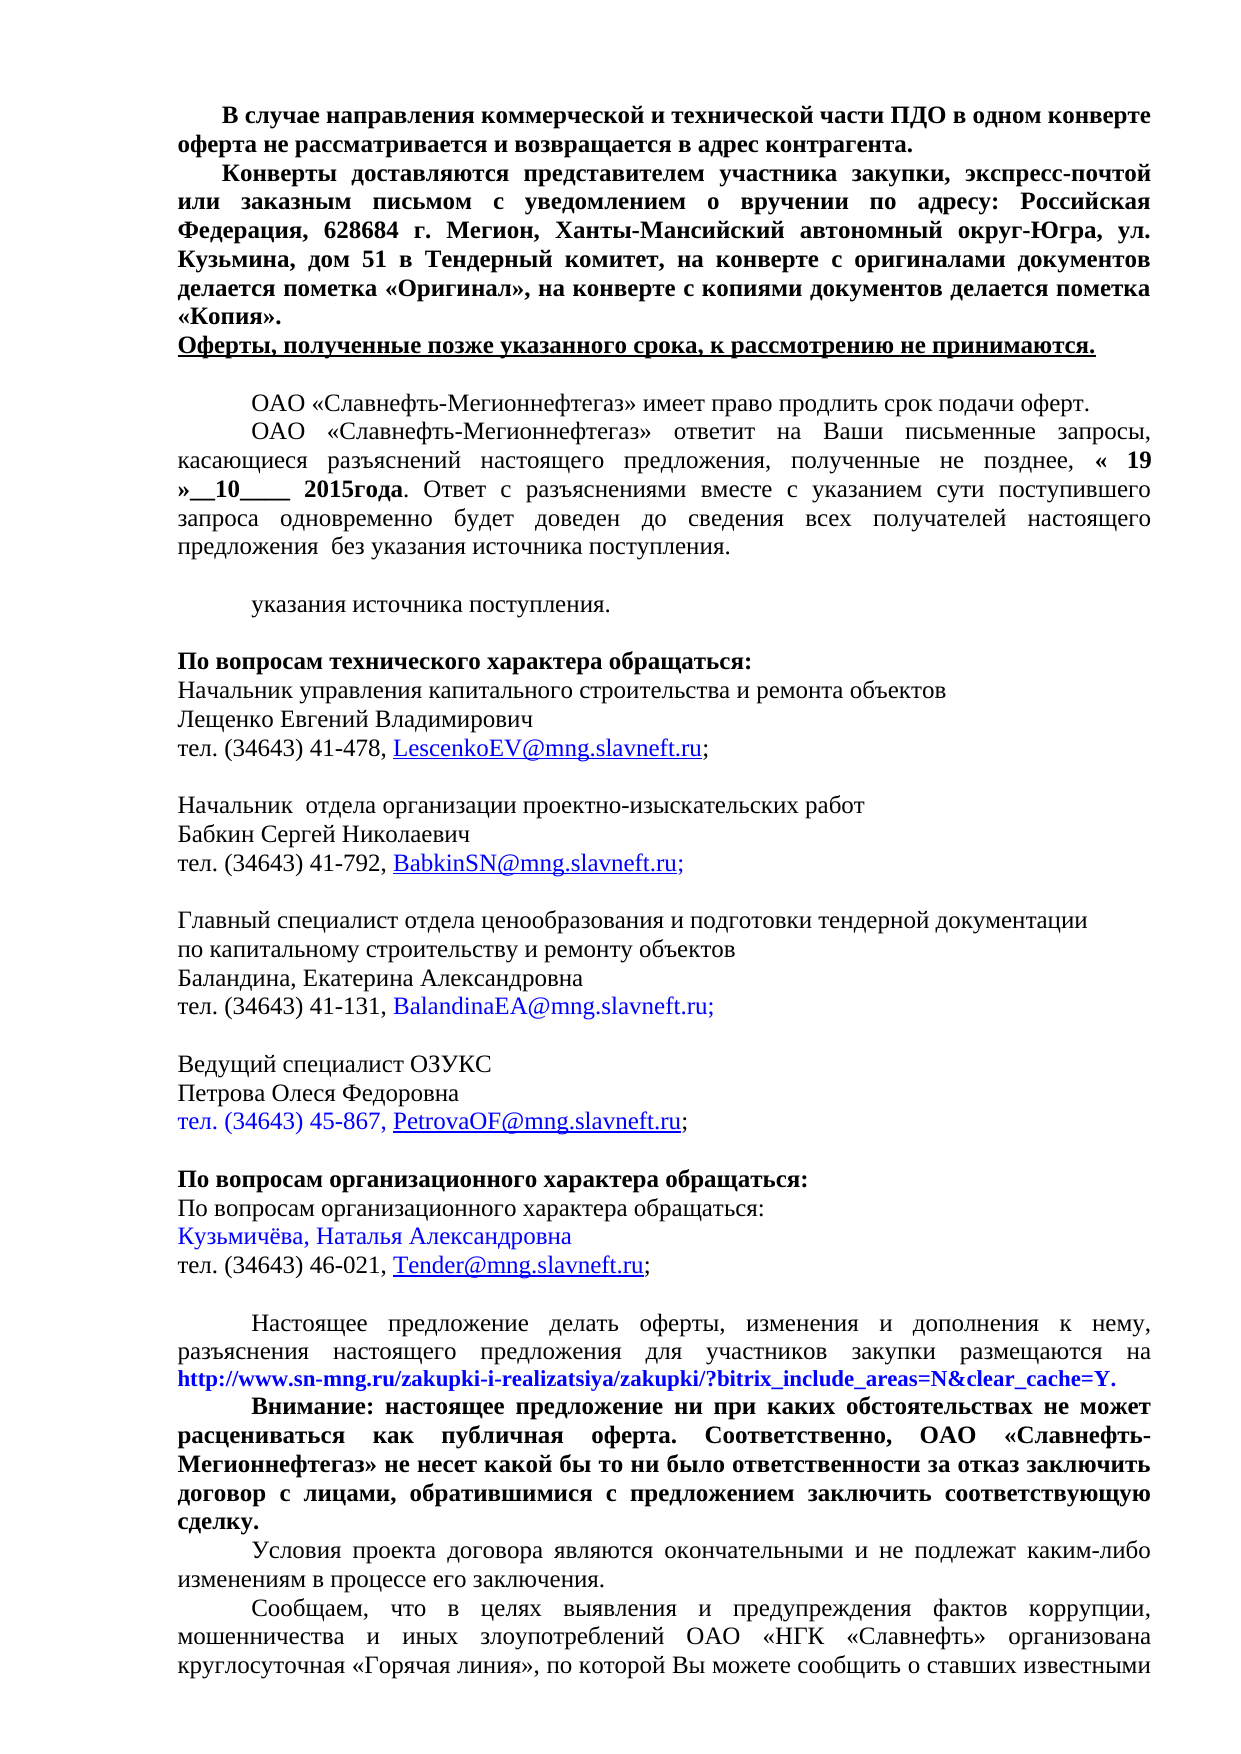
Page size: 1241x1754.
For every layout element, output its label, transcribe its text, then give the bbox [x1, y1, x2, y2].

text Внимание: настоящее предложение ни при каких обстоятельствах не может расцениваться как публичная оферта. Соответственно, ОАО «Славнефть-Мегионнефтегаз» не несет какой бы то ни было ответственности за отказ заключить договор с лицами, обратившимися с предложением заключить соответствующую сделку. [177, 1391, 1152, 1535]
text ОАО «Славнефть-Мегионнефтегаз» имеет право продлить срок подачи оферт. [177, 388, 1152, 416]
text ОАО «Славнефть-Мегионнефтегаз» ответит на Ваши письменные запросы, касающиеся разъяснений настоящего предложения, полученные не позднее, « 19 »__10____ 2015года. Ответ с разъяснениями вместе с указанием сути поступившего запроса одновременно будет доведен до сведения всех получателей настоящего предложения без указания источника поступления. [177, 416, 1152, 560]
text тел. (34643) 41-131, BalandinaEA@mng.slavneft.ru; [177, 991, 1152, 1020]
text тел. (34643) 45-867, РetrovaOF@mng.slavneft.ru; [177, 1106, 1152, 1135]
text Главный специалист отдела ценообразования и подготовки тендерной документации [177, 905, 1152, 934]
list Конверты доставляются представителем участника закупки, экспресс-почтой или заказным письмом с уведомлением о вручении по адресу: Российская Федерация, 628684 г. Мегион, Ханты-Мансийский автономный округ-Югра, ул. Кузьмина, дом 51 в Тендерный комитет, на конверте с оригиналами документов делается пометка «Оригинал», на конверте с копиями документов делается пометка «Копия». [177, 158, 1152, 330]
text Баландина, Екатерина Александровна [177, 963, 1152, 991]
text Начальник отдела организации проектно-изыскательских работ [177, 790, 1152, 819]
text Лещенко Евгений Владимирович [177, 704, 1152, 733]
text Условия проекта договора являются окончательными и не подлежат каким-либо изменениям в процессе его заключения. [177, 1535, 1152, 1593]
text тел. (34643) 41-478, LescenkoEV@mng.slavneft.ru; [177, 733, 1152, 761]
text Настоящее предложение делать оферты, изменения и дополнения к нему, разъяснения настоящего предложения для участников закупки размещаются на http://www.sn-mng.ru/zakupki-i-realizatsiya/zakupki/?bitrix_include_areas=N&clear_cache=Y. [177, 1308, 1152, 1391]
text Начальник управления капитального строительства и ремонта объектов [177, 675, 1152, 704]
text Бабкин Сергей Николаевич [177, 819, 1152, 848]
list В случае направления коммерческой и технической части ПДО в одном конверте оферта не рассматривается и возвращается в адрес контрагента. [177, 100, 1152, 158]
text тел. (34643) 46-021, Tender@mng.slavneft.ru; [177, 1250, 1152, 1279]
text указания источника поступления. [177, 589, 1152, 618]
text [177, 1593, 1152, 1679]
text По вопросам технического характера обращаться: [177, 646, 1152, 675]
text по капитальному строительству и ремонту объектов [177, 934, 1152, 963]
text Петрова Олеся Федоровна [177, 1078, 1152, 1106]
text По вопросам организационного характера обращаться: [177, 1193, 1152, 1221]
text По вопросам организационного характера обращаться: [177, 1164, 1152, 1193]
text Оферты, полученные позже указанного срока, к рассмотрению не принимаются. [177, 330, 1152, 359]
text Ведущий специалист ОЗУКС [177, 1049, 1152, 1078]
text тел. (34643) 41-792, BabkinSN@mng.slavneft.ru; [177, 848, 1152, 876]
text Кузьмичёва, Наталья Александровна [177, 1221, 1152, 1250]
